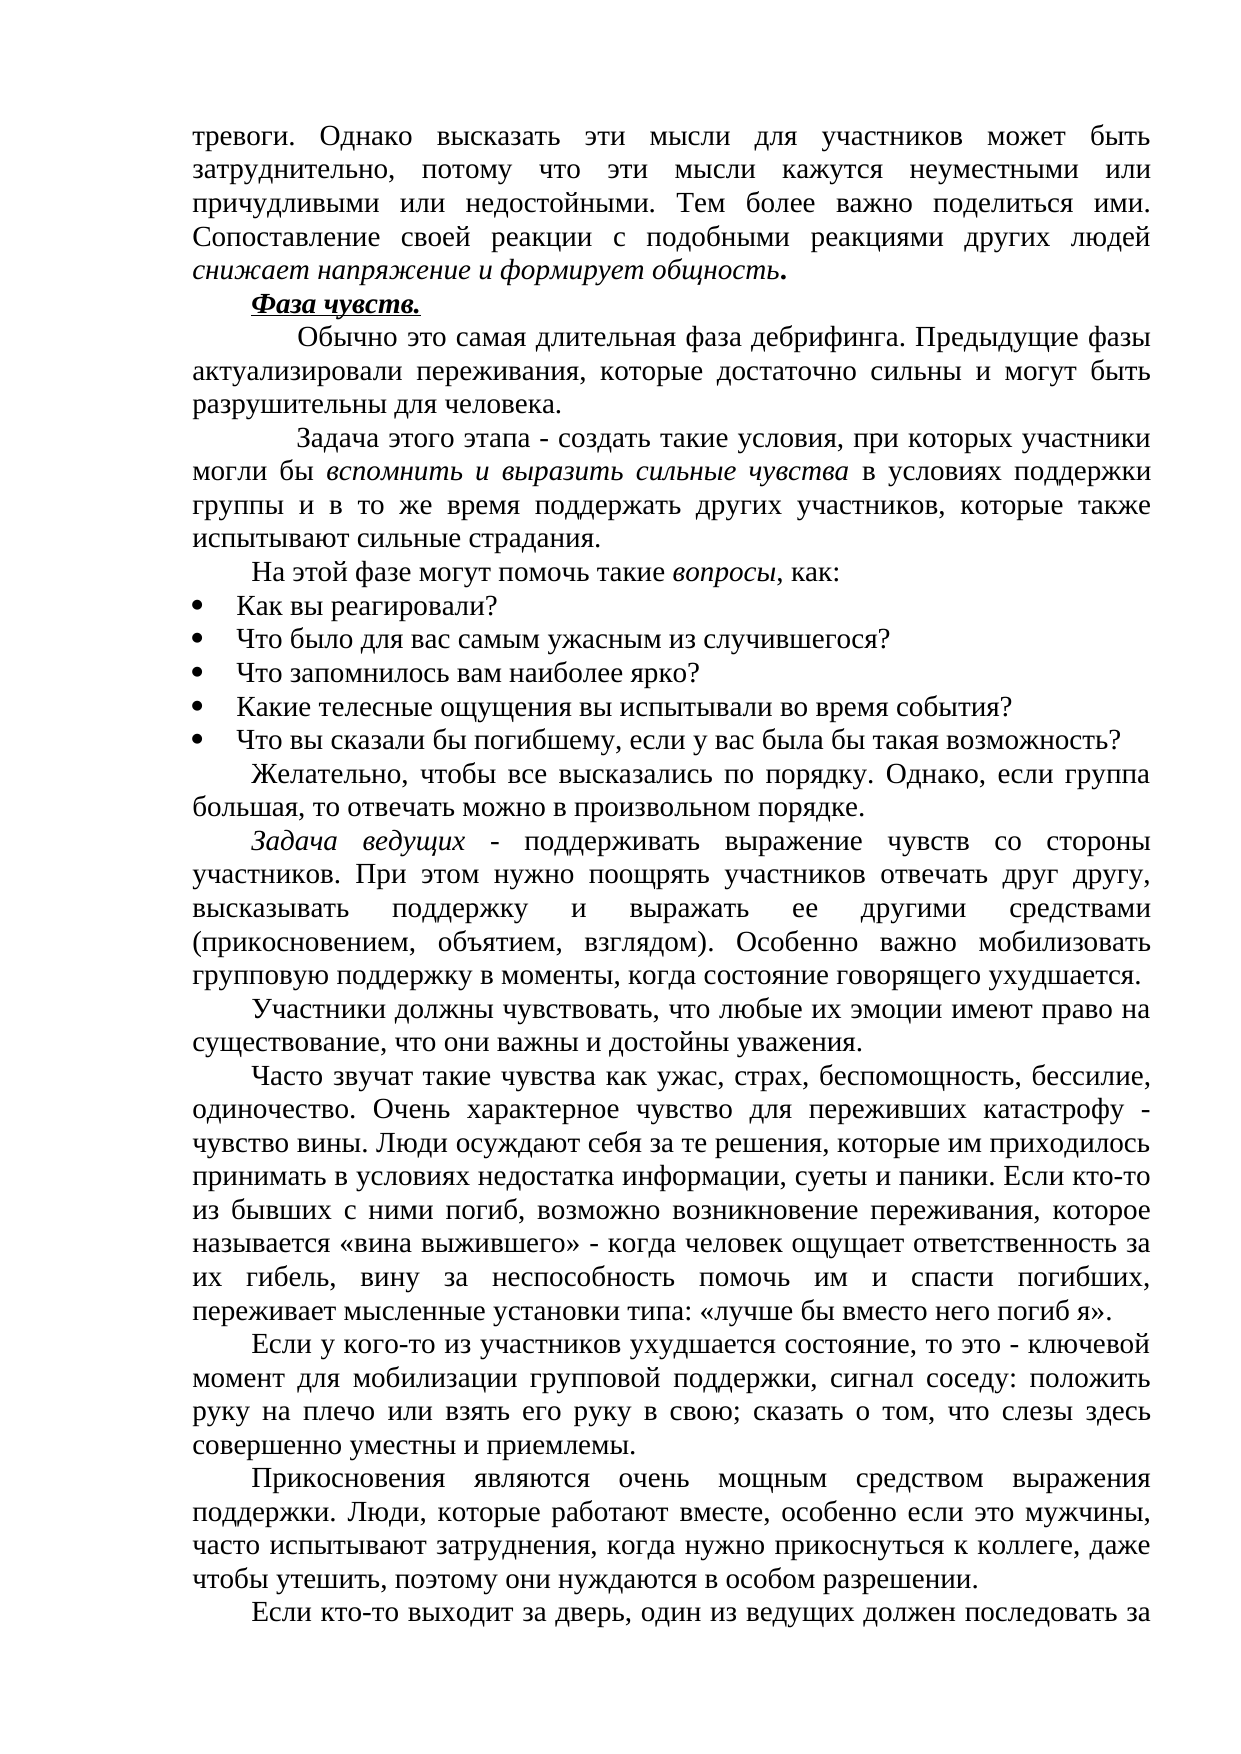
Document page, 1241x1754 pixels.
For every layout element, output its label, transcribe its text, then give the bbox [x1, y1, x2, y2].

text Задача ведущих - поддерживать выражение чувств со стороны участников. При этом нужно поощрять участников отвечать друг другу, высказывать поддержку и выражать ее другими средствами (прикосновением, объятием, взглядом). Особенно важно мобилизовать групповую поддержку в моменты, когда состояние говорящего ухудшается. [192, 823, 1152, 991]
list Что запомнилось вам наиболее ярко? [192, 655, 1152, 689]
list Что вы сказали бы погибшему, если у вас была бы такая возможность? [192, 722, 1152, 756]
text Желательно, чтобы все высказались по порядку. Однако, если группа большая, то отвечать можно в произвольном порядке. [192, 756, 1152, 823]
text Прикосновения являются очень мощным средством выражения поддержки. Люди, которые работают вместе, особенно если это мужчины, часто испытывают затруднения, когда нужно прикоснуться к коллеге, даже чтобы утешить, поэтому они нуждаются в особом разрешении. [192, 1460, 1152, 1594]
text Фаза чувств. [192, 286, 1152, 319]
list Какие телесные ощущения вы испытывали во время события? [192, 689, 1152, 722]
list Как вы реагировали? [192, 588, 1152, 621]
text Обычно это самая длительная фаза дебрифинга. Предыдущие фазы актуализировали переживания, которые достаточно сильны и могут быть разрушительны для человека. [192, 319, 1152, 420]
text Задача этого этапа - создать такие условия, при которых участники могли бы вспомнить и выразить сильные чувства в условиях поддержки группы и в то же время поддержать других участников, которые также испытывают сильные страдания. [192, 420, 1152, 554]
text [192, 118, 1152, 286]
text Если у кого-то из участников ухудшается состояние, то это - ключевой момент для мобилизации групповой поддержки, сигнал соседу: положить руку на плечо или взять его руку в свою; сказать о том, что слезы здесь совершенно уместны и приемлемы. [192, 1326, 1152, 1460]
text Участники должны чувствовать, что любые их эмоции имеют право на существование, что они важны и достойны уважения. [192, 991, 1152, 1058]
text На этой фазе могут помочь такие вопросы, как: [192, 554, 1152, 588]
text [192, 1594, 1152, 1628]
text Часто звучат такие чувства как ужас, страх, беспомощность, бессилие, одиночество. Очень характерное чувство для переживших катастрофу - чувство вины. Люди осуждают себя за те решения, которые им приходилось принимать в условиях недостатка информации, суеты и паники. Если кто-то из бывших с ними погиб, возможно возникновение переживания, которое называется «вина выжившего» - когда человек ощущает ответственность за их гибель, вину за неспособность помочь им и спасти погибших, переживает мысленные установки типа: «лучше бы вместо него погиб я». [192, 1058, 1152, 1326]
list Что было для вас самым ужасным из случившегося? [192, 621, 1152, 655]
